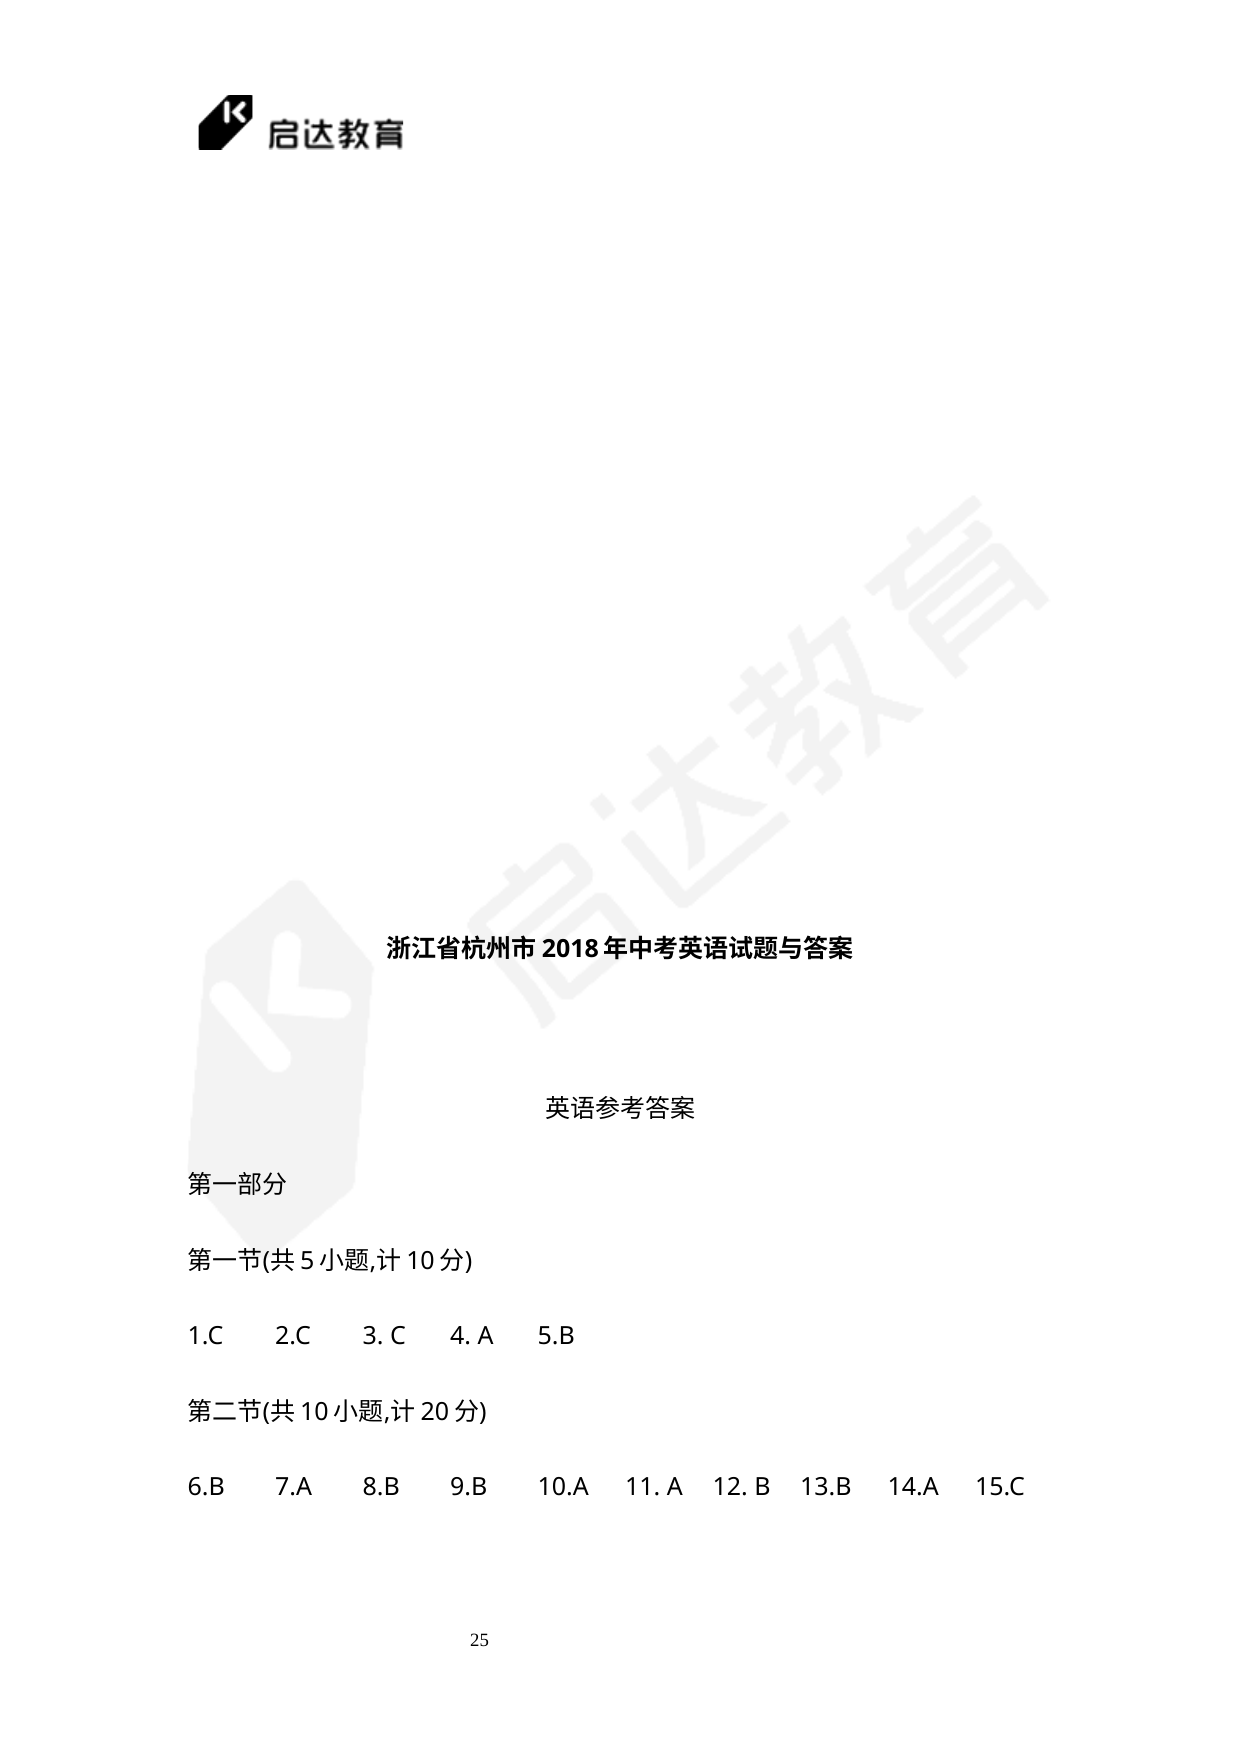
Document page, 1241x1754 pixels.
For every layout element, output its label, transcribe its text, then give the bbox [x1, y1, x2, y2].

picture [198, 95, 404, 150]
text 英语参考答案 [187, 990, 1053, 1139]
text 第一节(共5小题,计10分) [187, 1226, 1053, 1291]
text 6.B 7.A 8.B 9.B 10.A 11. A 12. B 13.B 14.A 15.C [187, 1453, 1053, 1518]
text 第二节(共10小题,计20分) [187, 1377, 1053, 1442]
text 浙江省杭州市2018年中考英语试题与答案 [187, 914, 1053, 979]
text 1.C 2.C 3. C 4. A 5.B [187, 1302, 1053, 1367]
text 第一部分 [187, 1150, 1053, 1215]
